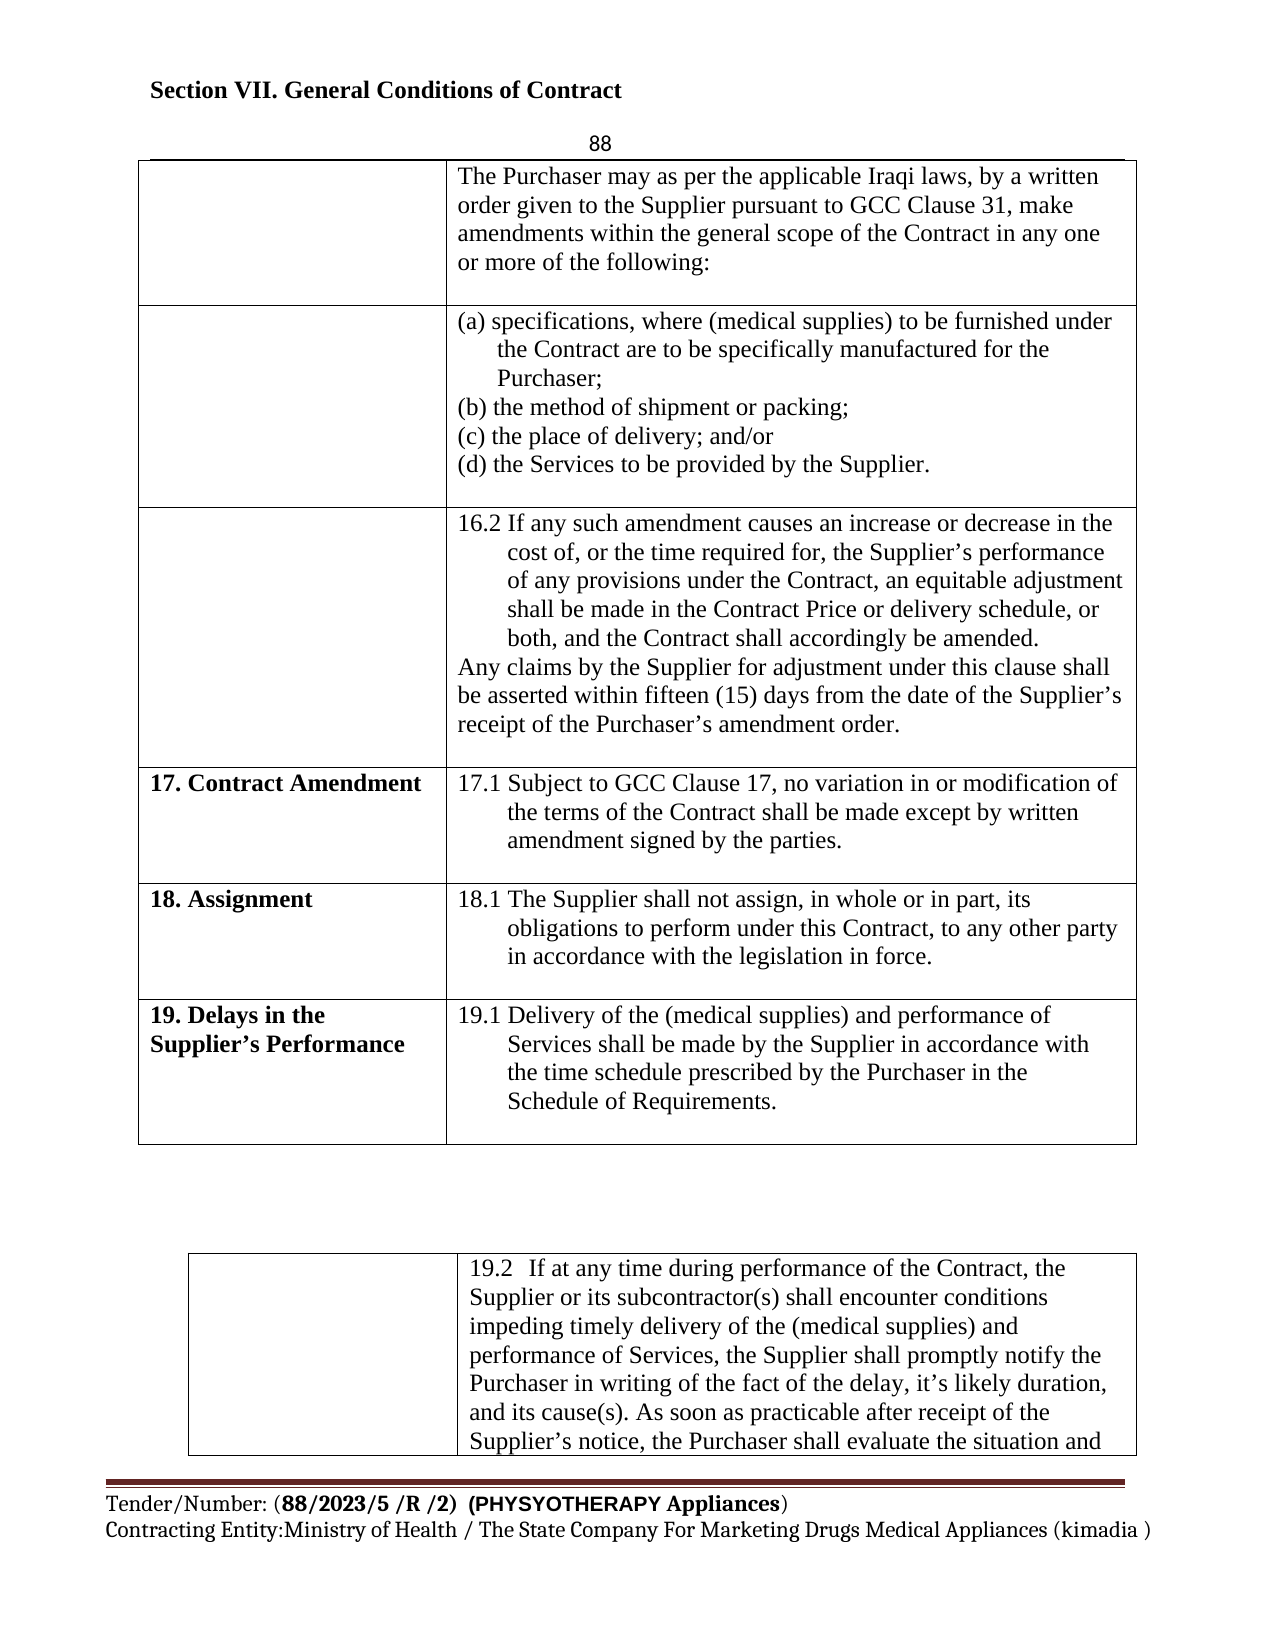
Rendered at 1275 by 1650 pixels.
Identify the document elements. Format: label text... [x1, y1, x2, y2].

table_cell 18.1 The Supplier shall not assign, in whole or in part, its obligations to perform under this Contract, to any other party in accordance with the legislation in force. [447, 884, 1136, 999]
table_cell 17.1 Subject to GCC Clause 17, no variation in or modification of the terms of the Contract shall be made except by written amendment signed by the parties. [447, 768, 1136, 883]
table_cell [139, 306, 446, 507]
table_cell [139, 161, 446, 305]
table_cell 18. Assignment [139, 884, 446, 999]
table_cell 19. Delays in the Supplier’s Performance [139, 1000, 446, 1144]
table_cell 16.2 If any such amendment causes an increase or decrease in the cost of, or the time required for, the Supplier’s performance of any provisions under the Contract, an equitable adjustment shall be made in the Contract Price or delivery schedule, or both, and the Contract shall accordingly be amended. Any claims by the Supplier for adjustment under this clause shall be asserted within fifteen (15) days from the date of the Supplier’s receipt of the Purchaser’s amendment order. [447, 508, 1136, 767]
table_cell 17. Contract Amendment [139, 768, 446, 883]
table_cell 19.1 Delivery of the (medical supplies) and performance of Services shall be made by the Supplier in accordance with the time schedule prescribed by the Purchaser in the Schedule of Requirements. [447, 1000, 1136, 1144]
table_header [458, 1254, 1136, 1455]
table_cell [139, 508, 446, 767]
table_cell (a) specifications, where (medical supplies) to be furnished under the Contract are to be specifically manufactured for the Purchaser; (b) the method of shipment or packing; (c) the place of delivery; and/or (d) the Services to be provided by the Supplier. [447, 306, 1136, 507]
table_header [189, 1254, 457, 1455]
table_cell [447, 161, 1136, 305]
